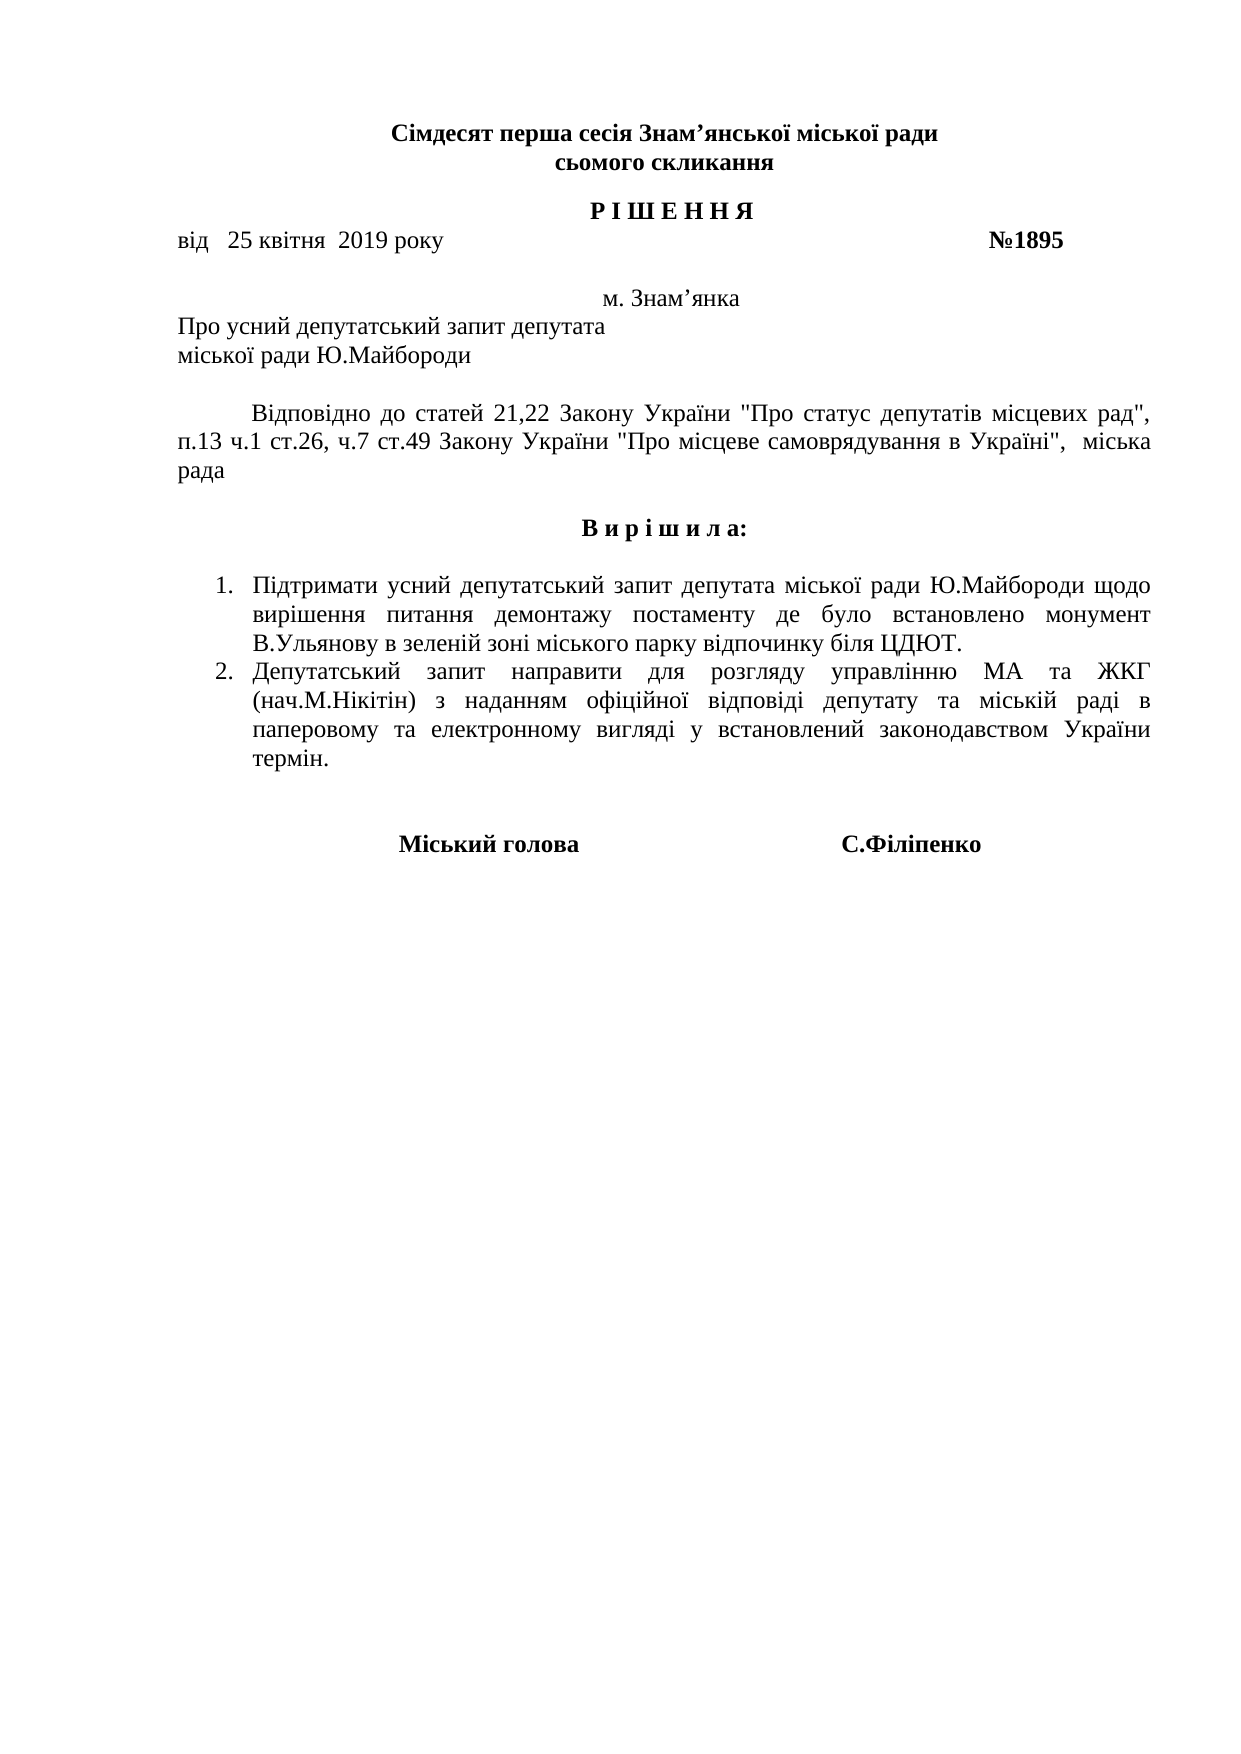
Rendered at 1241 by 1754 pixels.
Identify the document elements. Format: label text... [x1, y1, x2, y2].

text В и р і ш и л а: [177, 513, 1152, 541]
text Сімдесят перша сесія Знам’янської міської ради [177, 118, 1152, 147]
text м. Знам’янка [472, 283, 1152, 311]
text Міський голова С.Філіпенко [325, 829, 1152, 858]
text від 25 квітня 2019 року №1895 [177, 225, 1152, 283]
text Про усний депутатський запит депутата [177, 311, 1152, 340]
text міської ради Ю.Майбороди [177, 340, 1152, 369]
text Відповідно до статей 21,22 Закону України "Про статус депутатів місцевих рад", п.13 ч.1 ст.26, ч.7 ст.49 Закону України "Про місцеве самоврядування в Україні", міська рада [177, 398, 1152, 484]
subtitle Р І Ш Е Н Н Я [472, 196, 1152, 225]
list Депутатський запит направити для розгляду управлінню МА та ЖКГ (нач.М.Нікітін) з наданням офіційної відповіді депутату та міській раді в паперовому та електронному вигляді у встановлений законодавством України термін. [215, 656, 1152, 771]
text сьомого скликання [177, 147, 1152, 176]
list Підтримати усний депутатський запит депутата міської ради Ю.Майбороди щодо вирішення питання демонтажу постаменту де було встановлено монумент В.Ульянову в зеленій зоні міського парку відпочинку біля ЦДЮТ. [215, 570, 1152, 656]
